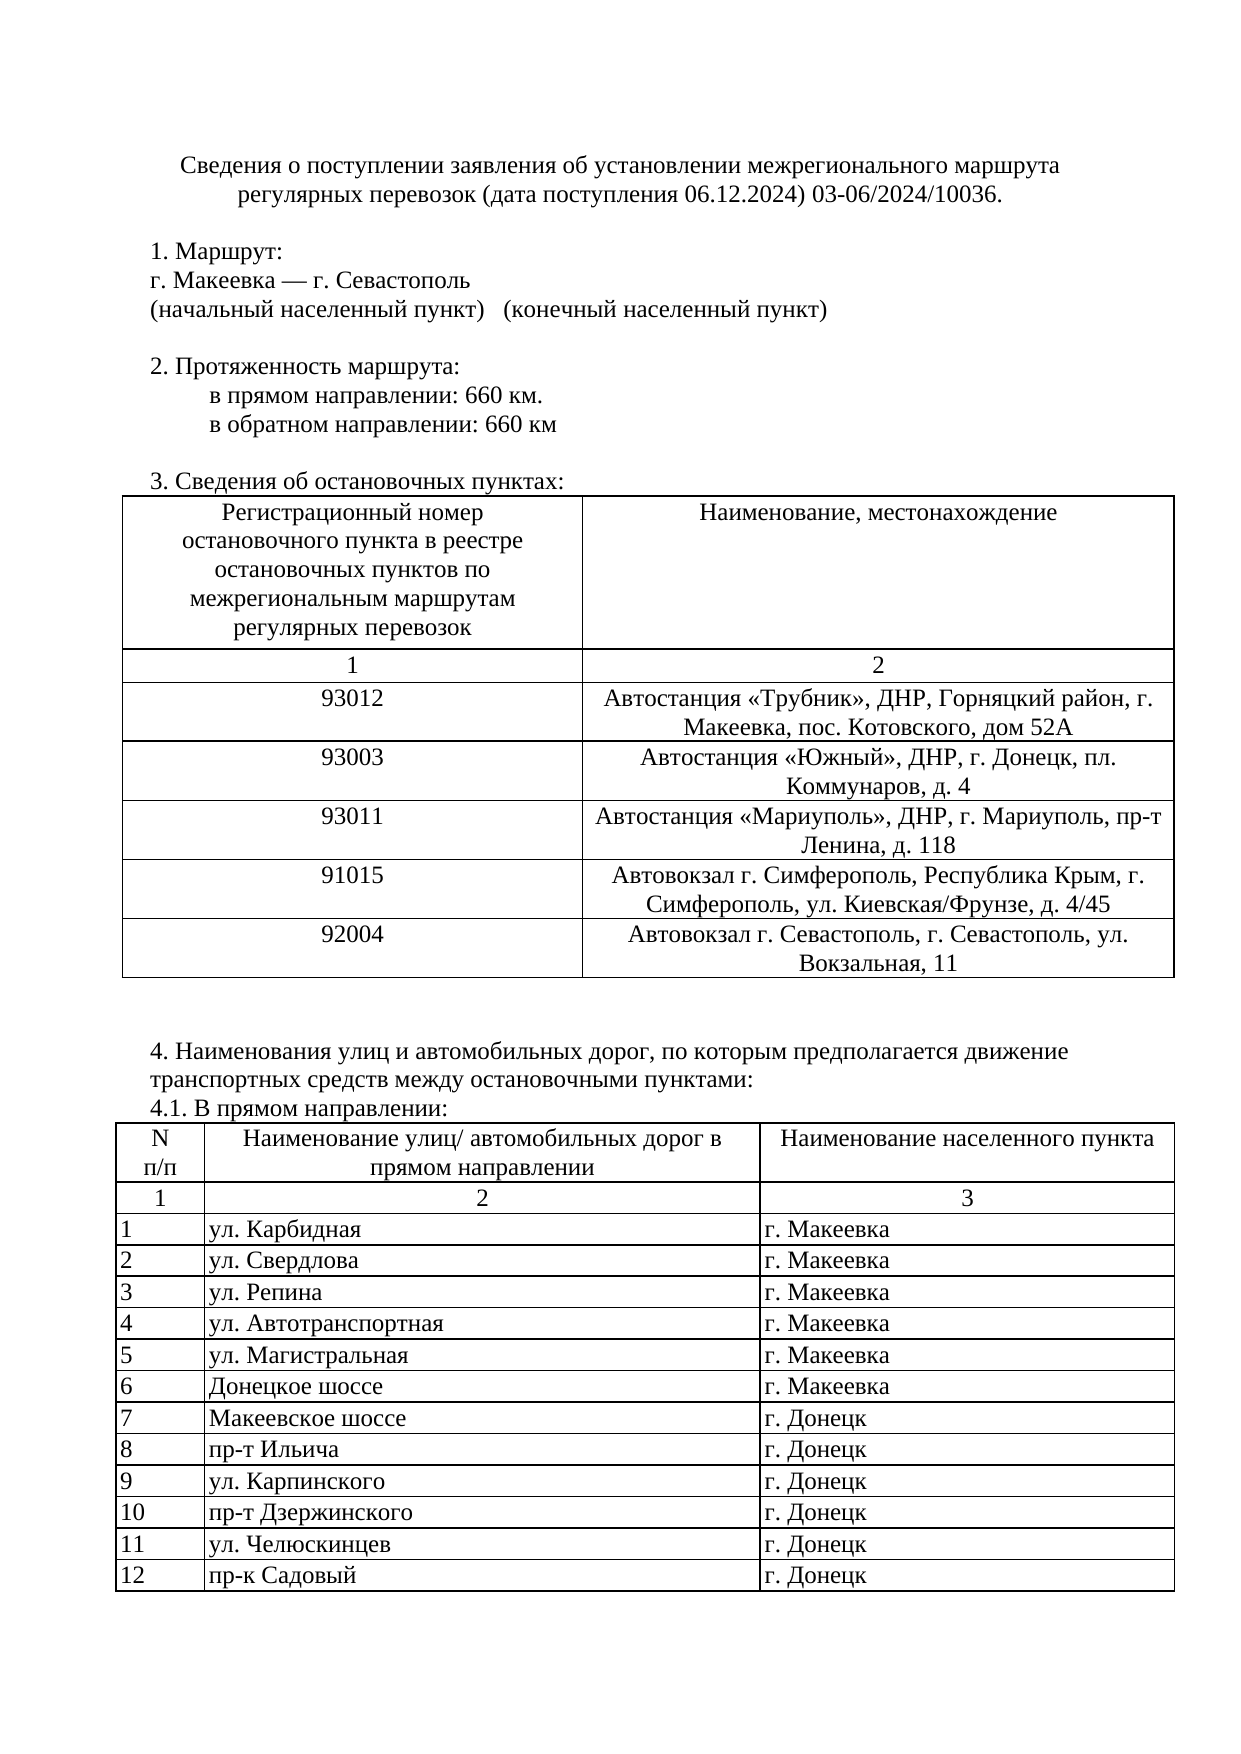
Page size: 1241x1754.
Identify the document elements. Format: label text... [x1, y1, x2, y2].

table_cell пр-т Дзержинского [205, 1497, 759, 1527]
table_cell г. Донецк [761, 1497, 1174, 1527]
table_header Наименование улиц/ автомобильных дорог в прямом направлении [205, 1124, 759, 1181]
table_cell ул. Свердлова [205, 1246, 759, 1275]
table_header Наименование, местонахождение [583, 497, 1173, 648]
table_cell 93011 [123, 801, 582, 858]
table_cell 1 [117, 1214, 204, 1244]
table_cell 9 [117, 1466, 204, 1496]
table_cell г. Макеевка [761, 1214, 1174, 1244]
table_cell 3 [117, 1277, 204, 1307]
table_cell Донецкое шоссе [205, 1371, 759, 1401]
text (начальный населенный пункт) (конечный населенный пункт) [150, 294, 1090, 322]
table_cell г. Макеевка [761, 1340, 1174, 1370]
text 4. Наименования улиц и автомобильных дорог, по которым предполагается движение транспортных средств между остановочными пунктами: [150, 1036, 1090, 1093]
table_cell 12 [117, 1560, 204, 1590]
table_cell 2 [117, 1246, 204, 1275]
table_cell г. Донецк [761, 1529, 1174, 1558]
table_cell 5 [117, 1340, 204, 1370]
table_header Регистрационный номер остановочного пункта в реестре остановочных пунктов по межрегиональным маршрутам регулярных перевозок [123, 497, 582, 648]
table_cell Автостанция «Южный», ДНР, г. Донецк, пл. Коммунаров, д. 4 [583, 742, 1173, 799]
table_cell 7 [117, 1403, 204, 1433]
table_cell ул. Карбидная [205, 1214, 759, 1244]
text 1. Маршрут: [150, 236, 1090, 265]
table_cell Автовокзал г. Севастополь, г. Севастополь, ул. Вокзальная, 11 [583, 919, 1173, 977]
table_cell 2 [583, 650, 1173, 681]
table_cell ул. Автотранспортная [205, 1308, 759, 1338]
table_cell ул. Челюскинцев [205, 1529, 759, 1558]
table_cell 93012 [123, 683, 582, 740]
table_header Наименование населенного пункта [761, 1124, 1174, 1181]
table_cell г. Макеевка [761, 1277, 1174, 1307]
table_cell 93003 [123, 742, 582, 799]
table_cell г. Донецк [761, 1434, 1174, 1464]
table_cell ул. Карпинского [205, 1466, 759, 1496]
table_cell Автостанция «Трубник», ДНР, Горняцкий район, г. Макеевка, пос. Котовского, дом 52А [583, 683, 1173, 740]
text 3. Сведения об остановочных пунктах: [150, 466, 1090, 495]
table_cell 10 [117, 1497, 204, 1527]
table_cell ул. Репина [205, 1277, 759, 1307]
table_cell пр-т Ильича [205, 1434, 759, 1464]
table_cell Макеевское шоссе [205, 1403, 759, 1433]
table_cell 1 [123, 650, 582, 681]
text в обратном направлении: 660 км [150, 409, 1090, 437]
table_cell г. Макеевка [761, 1371, 1174, 1401]
table_cell ул. Магистральная [205, 1340, 759, 1370]
table_cell 11 [117, 1529, 204, 1558]
table_cell г. Макеевка [761, 1308, 1174, 1338]
text Сведения о поступлении заявления об установлении межрегионального маршрута регулярных перевозок (дата поступления 06.12.2024) 03-06/2024/10036. [150, 150, 1090, 207]
table_header N п/п [117, 1124, 204, 1181]
table_cell г. Донецк [761, 1560, 1174, 1590]
table_cell 8 [117, 1434, 204, 1464]
text 2. Протяженность маршрута: [150, 351, 1090, 380]
text 4.1. В прямом направлении: [150, 1093, 1090, 1122]
table_cell 91015 [123, 860, 582, 918]
text в прямом направлении: 660 км. [150, 380, 1090, 409]
table_cell 1 [117, 1183, 204, 1212]
table_cell г. Макеевка [761, 1246, 1174, 1275]
table_cell 6 [117, 1371, 204, 1401]
text г. Макеевка — г. Севастополь [150, 265, 1090, 294]
table_cell 2 [205, 1183, 759, 1212]
table_cell г. Донецк [761, 1403, 1174, 1433]
table_cell г. Донецк [761, 1466, 1174, 1496]
table_cell пр-к Садовый [205, 1560, 759, 1590]
table_cell Автостанция «Мариуполь», ДНР, г. Мариуполь, пр-т Ленина, д. 118 [583, 801, 1173, 858]
table_cell 3 [761, 1183, 1174, 1212]
table_cell Автовокзал г. Симферополь, Республика Крым, г. Симферополь, ул. Киевская/Фрунзе, д. 4/45 [583, 860, 1173, 918]
table_cell 4 [117, 1308, 204, 1338]
table_cell 92004 [123, 919, 582, 977]
